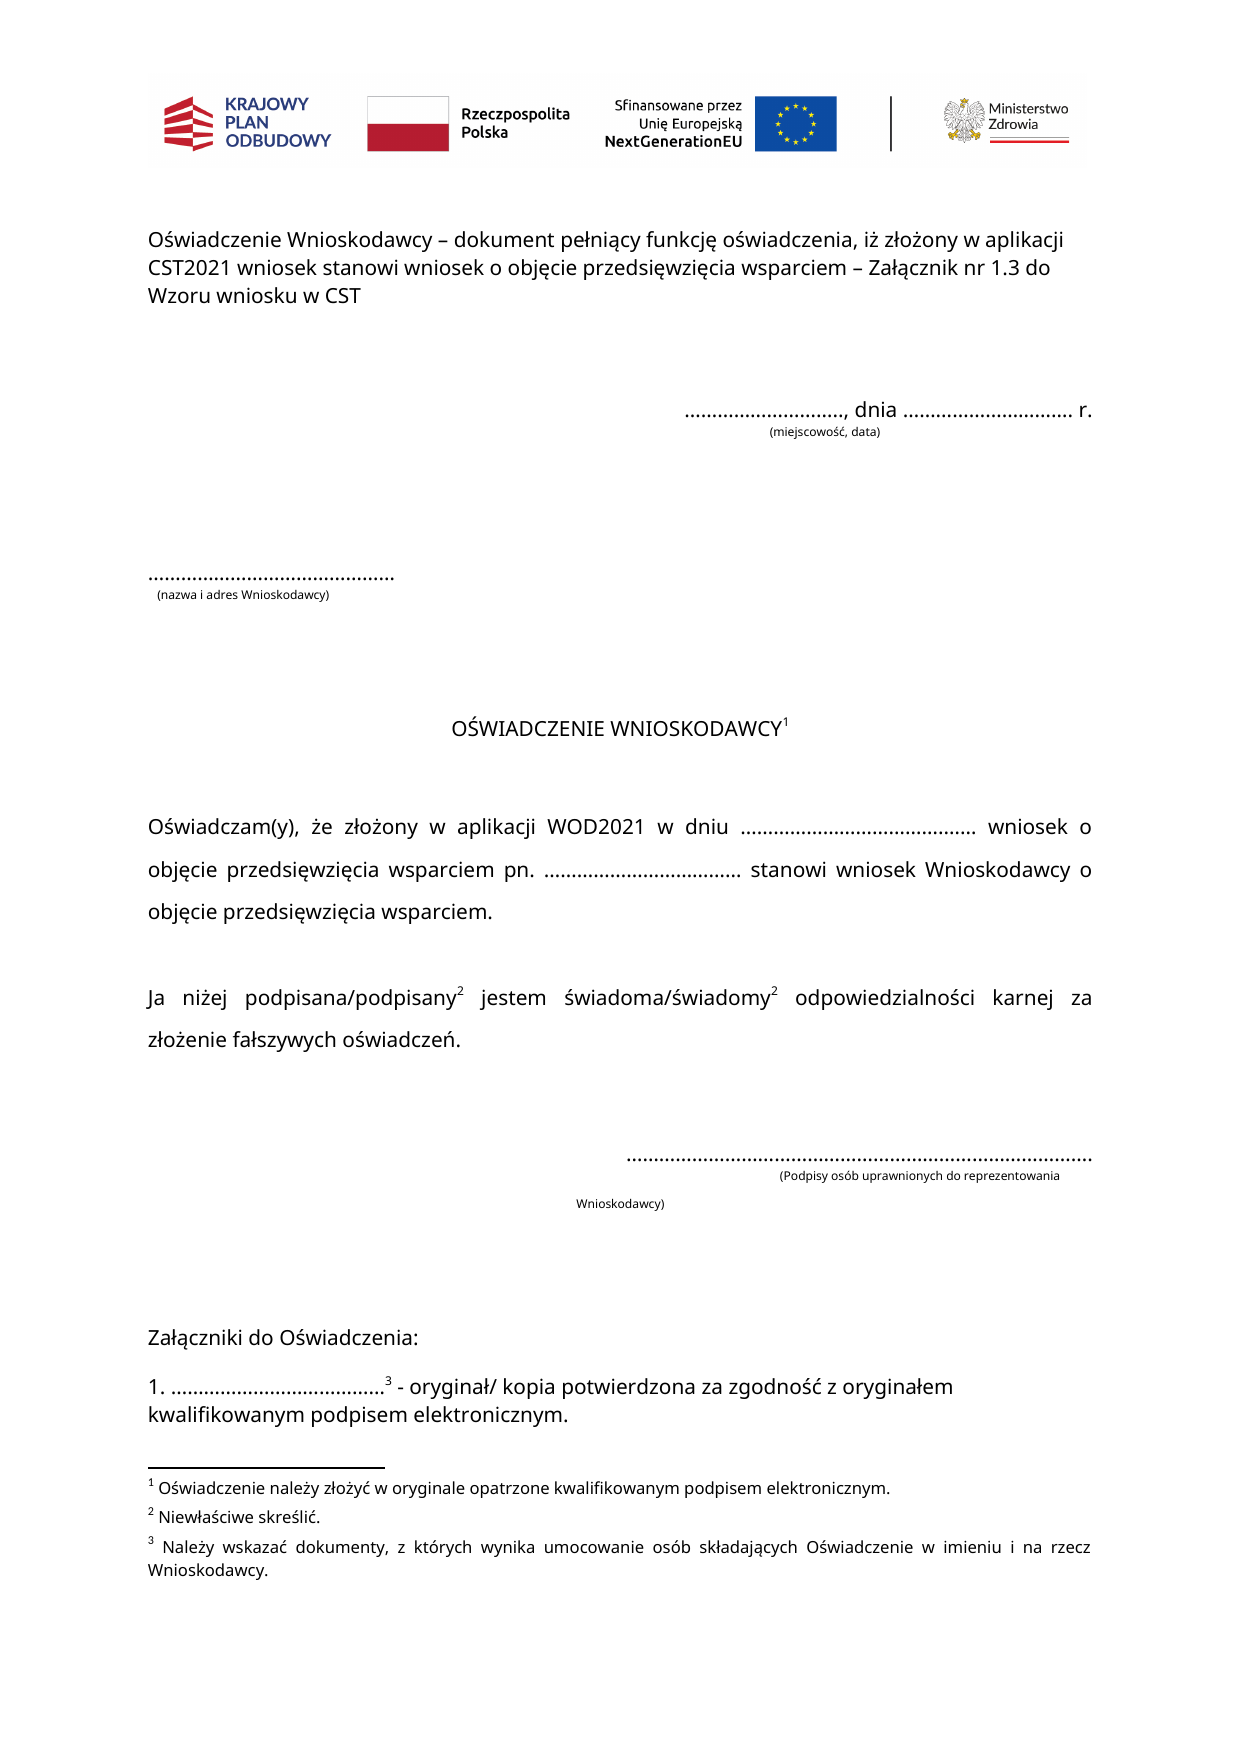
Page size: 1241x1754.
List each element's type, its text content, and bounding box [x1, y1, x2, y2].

text …………………………………………………………………………. [148, 1139, 1093, 1167]
text 1. ………………………………… - oryginał/ kopia potwierdzona za zgodność z oryginałem kwalifikowanym podpisem elektronicznym. [148, 1372, 1093, 1429]
text ……………………….., dnia …………………………. r. [148, 395, 1093, 424]
text Załączniki do Oświadczenia: [148, 1323, 1093, 1351]
text Ja niżej podpisana/podpisany jestem świadoma/świadomy2 odpowiedzialności karnej za złożenie fałszywych oświadczeń. [148, 983, 1093, 1054]
text ……………………………………… [148, 558, 1093, 587]
text OŚWIADCZENIE WNIOSKODAWCY [148, 714, 1093, 742]
text (Podpisy osób uprawnionych do reprezentowania Wnioskodawcy) [148, 1167, 1093, 1224]
text Oświadczam(y), że złożony w aplikacji WOD2021 w dniu ……………………………….…… wniosek o objęcie przedsięwzięcia wsparciem pn. ……………………………… stanowi wniosek Wnioskodawcy o objęcie przedsięwzięcia wsparciem. [148, 812, 1093, 926]
text (miejscowość, data) [148, 424, 1093, 452]
picture [147, 73, 1088, 168]
text Oświadczenie Wnioskodawcy – dokument pełniący funkcję oświadczenia, iż złożony w aplikacji CST2021 wniosek stanowi wniosek o objęcie przedsięwzięcia wsparciem – Załącznik nr 1.3 do Wzoru wniosku w CST [148, 225, 1093, 310]
text (nazwa i adres Wnioskodawcy) [148, 587, 1093, 615]
